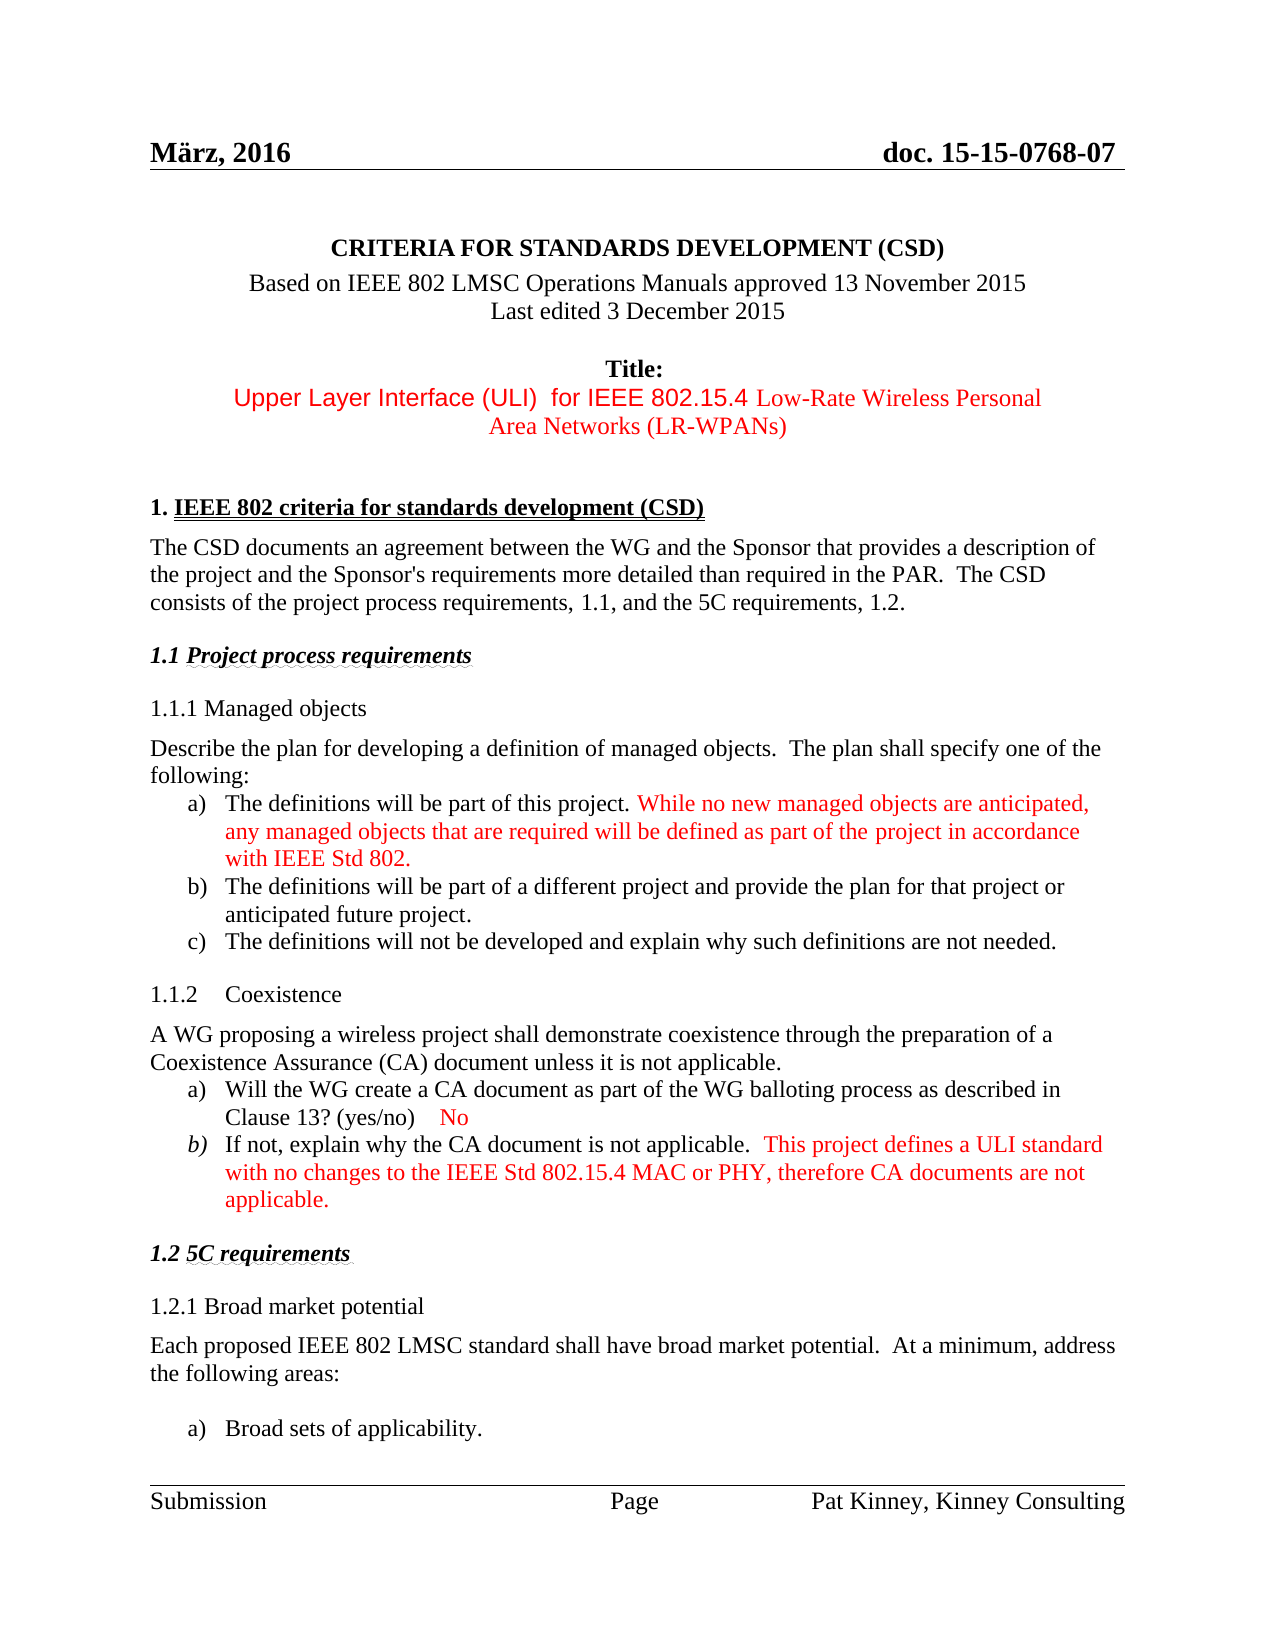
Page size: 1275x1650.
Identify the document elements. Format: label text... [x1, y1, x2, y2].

subtitle CRITERIA FOR STANDARDS DEVELOPMENT (CSD) [150, 233, 1125, 261]
text Upper Layer Interface (ULI) for IEEE 802.15.4 Low-Rate Wireless Personal Area Networks (LR-WPANs) [225, 383, 1050, 440]
subtitle Broad market potential [150, 1292, 1125, 1319]
text The CSD documents an agreement between the WG and the Sponsor that provides a description of the project and the Sponsor's requirements more detailed than required in the PAR. The CSD consists of the project process requirements, 1.1, and the 5C requirements, 1.2. [150, 533, 1125, 616]
text Each proposed IEEE 802 LMSC standard shall have broad market potential. At a minimum, address the following areas: [150, 1331, 1125, 1387]
list Will the WG create a CA document as part of the WG balloting process as described in Clause 13? (yes/no) No [187, 1075, 1125, 1130]
subtitle 5C requirements [150, 1239, 1125, 1266]
subtitle Coexistence [150, 980, 1125, 1008]
subtitle Project process requirements [150, 641, 1125, 669]
text A WG proposing a wireless project shall demonstrate coexistence through the preparation of a Coexistence Assurance (CA) document unless it is not applicable. [150, 1020, 1125, 1075]
text Describe the plan for developing a definition of managed objects. The plan shall specify one of the following: [150, 734, 1125, 789]
subtitle Managed objects [150, 694, 1125, 722]
text Based on IEEE 802 LMSC Operations Manuals approved 13 November 2015 [150, 268, 1125, 296]
list Broad sets of applicability. [187, 1414, 1125, 1442]
list The definitions will be part of this project. While no new managed objects are anticipated, any managed objects that are required will be defined as part of the project in accordance with IEEE Std 802. [187, 789, 1125, 872]
list The definitions will not be developed and explain why such definitions are not needed. [187, 927, 1125, 955]
list The definitions will be part of a different project and provide the plan for that project or anticipated future project. [187, 872, 1125, 927]
subtitle IEEE 802 criteria for standards development (CSD) [150, 493, 1125, 521]
text Title: [225, 354, 1050, 383]
text Last edited 3 December 2015 [150, 296, 1125, 325]
list If not, explain why the CA document is not applicable. This project defines a ULI standard with no changes to the IEEE Std 802.15.4 MAC or PHY, therefore CA documents are not applicable. [187, 1130, 1125, 1213]
